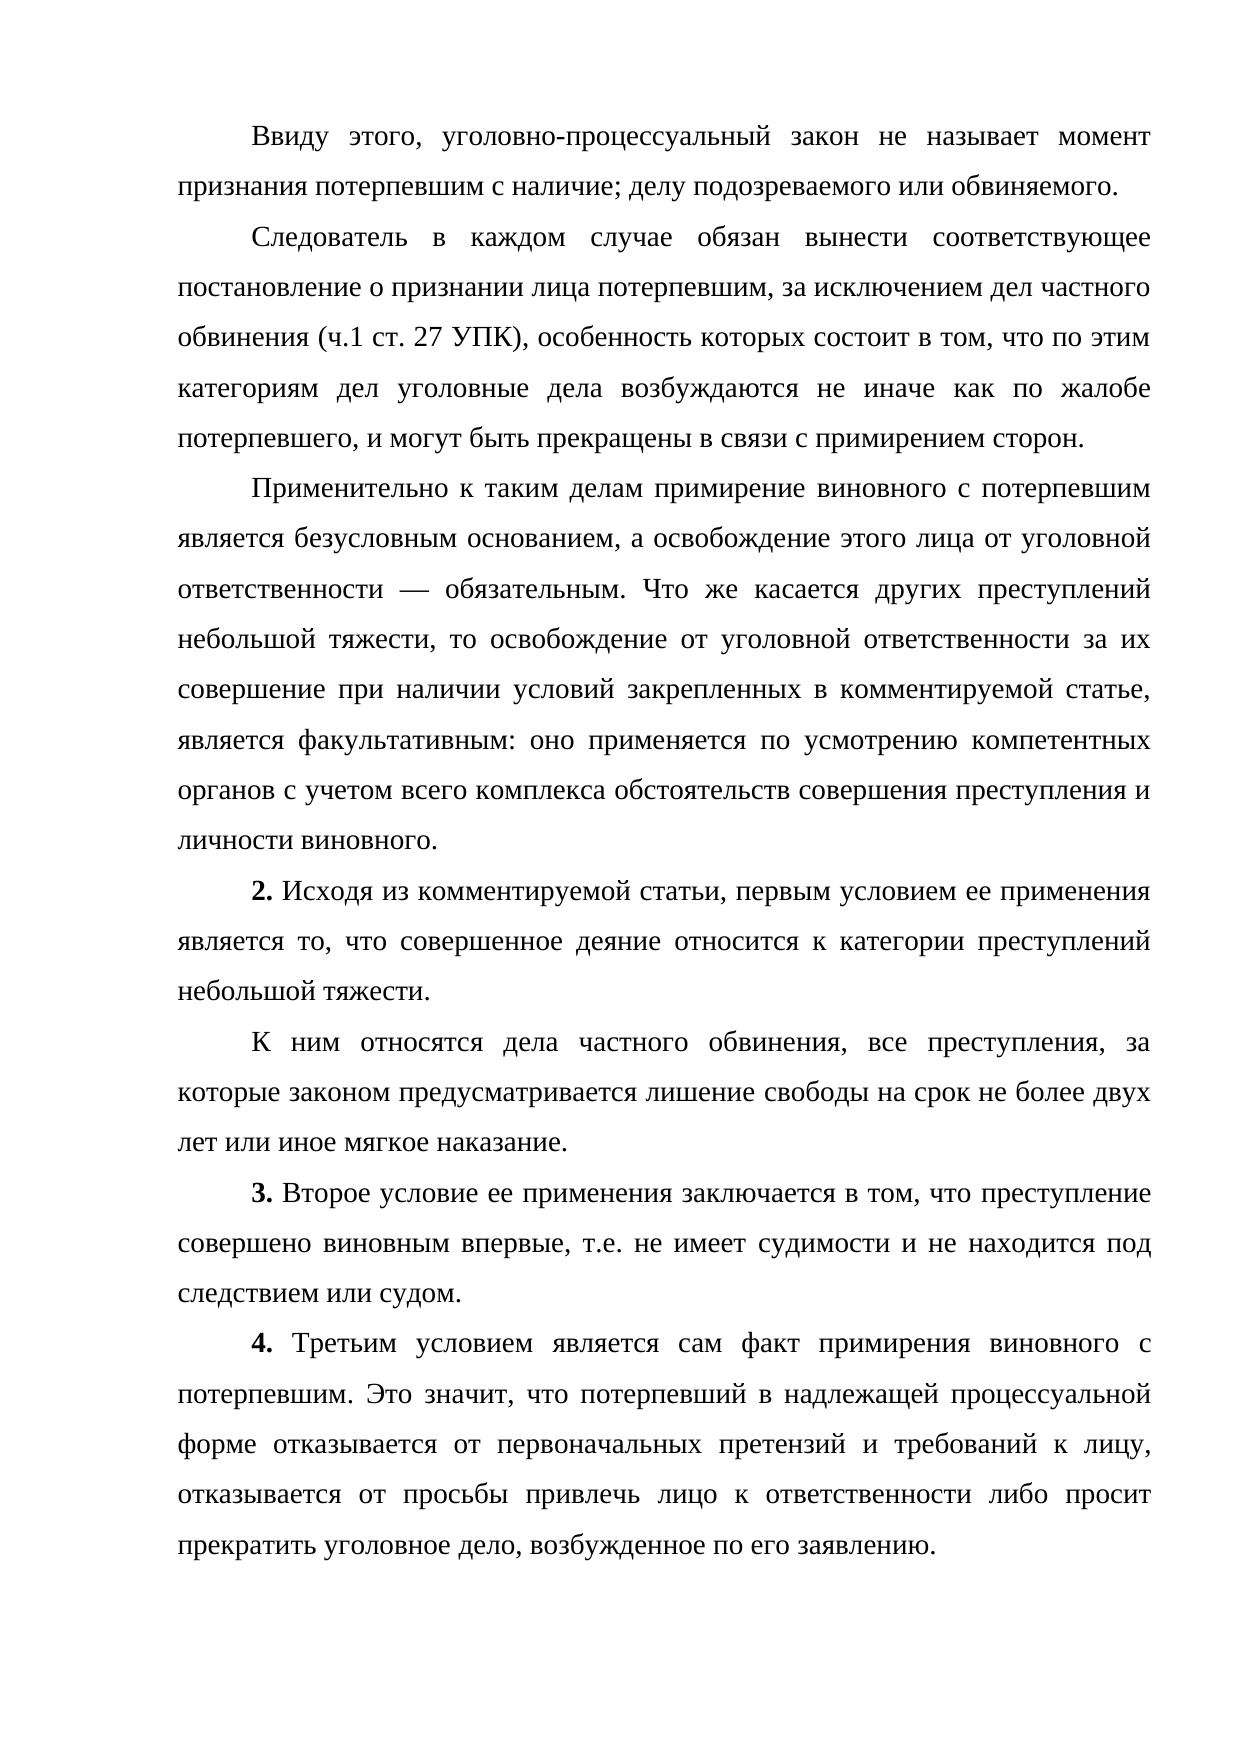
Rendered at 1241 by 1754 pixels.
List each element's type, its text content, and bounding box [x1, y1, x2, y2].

text Ввиду этого, уголовно-процессуальный закон не называет момент признания потерпевшим с наличие; делу подозреваемого или обвиняемого. [177, 118, 1152, 202]
text Следователь в каждом случае обязан вынести соответствующее постановление о признании лица потерпевшим, за исключением дел частного обвинения (ч.1 ст. 27 УПК), особенность которых состоит в том, что по этим категориям дел уголовные дела возбуждаются не иначе как по жалобе потерпевшего, и могут быть прекращены в связи с примирением сторон. [177, 219, 1152, 453]
text 3. Второе условие ее применения заключается в том, что преступление совершено виновным впервые, т.е. не имеет судимости и не находится под следствием или судом. [177, 1175, 1152, 1309]
text К ним относятся дела частного обвинения, все преступления, за которые законом предусматривается лишение свободы на срок не более двух лет или иное мягкое наказание. [177, 1024, 1152, 1158]
text 2. Исходя из комментируемой статьи, первым условием ее применения является то, что совершенное деяние относится к категории преступлений небольшой тяжести. [177, 873, 1152, 1007]
text Применительно к таким делам примирение виновного с потерпевшим является безусловным основанием, а освобождение этого лица от уголовной ответственности — обязательным. Что же касается других преступлений небольшой тяжести, то освобождение от уголовной ответственности за их совершение при наличии условий закрепленных в комментируемой статье, является факультативным: оно применяется по усмотрению компетентных органов с учетом всего комплекса обстоятельств совершения преступления и личности виновного. [177, 470, 1152, 856]
text 4. Третьим условием является сам факт примирения виновного с потерпевшим. Это значит, что потерпевший в надлежащей процессуальной форме отказывается от первоначальных претензий и требований к лицу, отказывается от просьбы привлечь лицо к ответственности либо просит прекратить уголовное дело, возбужденное по его заявлению. [177, 1326, 1152, 1560]
